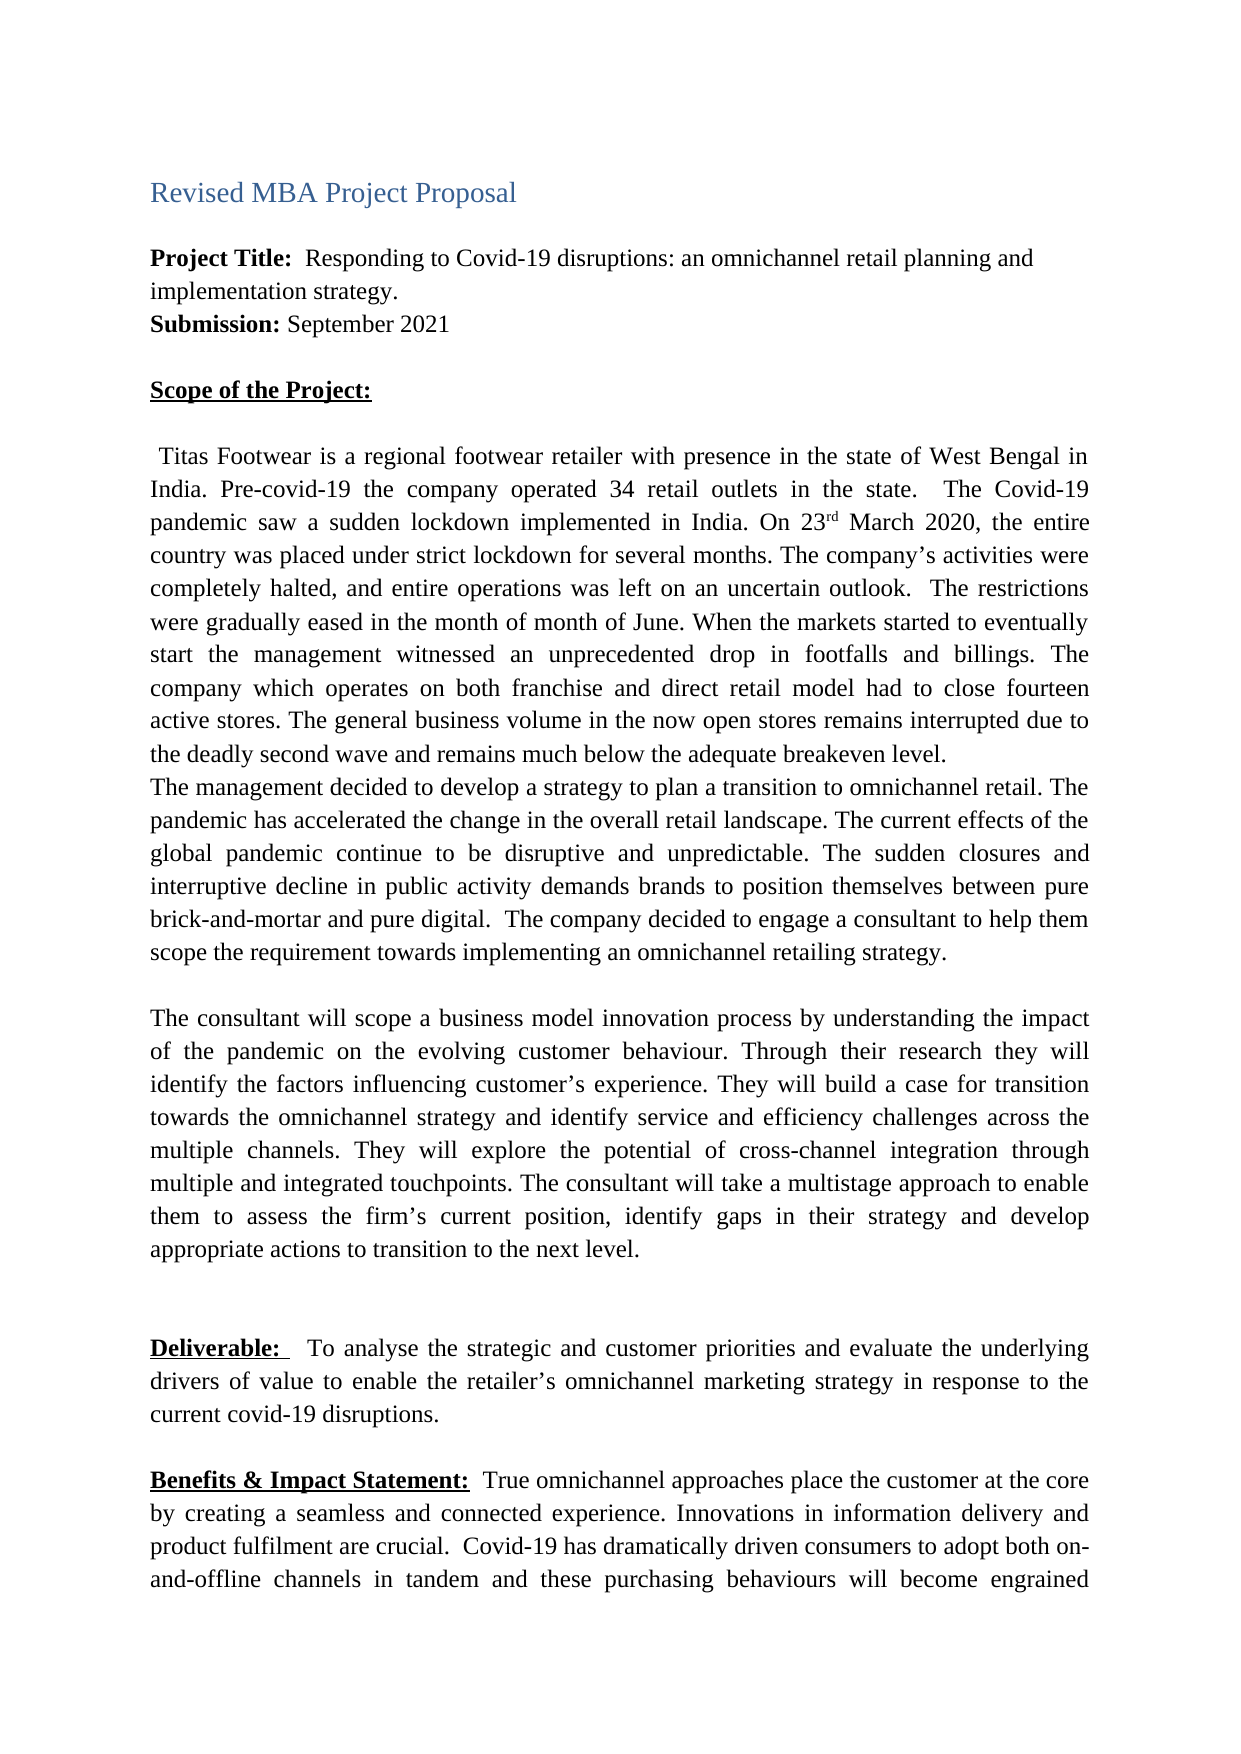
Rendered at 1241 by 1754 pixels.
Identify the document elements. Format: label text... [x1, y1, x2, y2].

text The management decided to develop a strategy to plan a transition to omnichannel retail. The pandemic has accelerated the change in the overall retail landscape. The current effects of the global pandemic continue to be disruptive and unpredictable. The sudden closures and interruptive decline in public activity demands brands to position themselves between pure brick-and-mortar and pure digital. The company decided to engage a consultant to help them scope the requirement towards implementing an omnichannel retailing strategy. [150, 772, 1090, 966]
text Deliverable: To analyse the strategic and customer priorities and evaluate the underlying drivers of value to enable the retailer’s omnichannel marketing strategy in response to the current covid-19 disruptions. [150, 1333, 1090, 1428]
text Project Title: Responding to Covid-19 disruptions: an omnichannel retail planning and implementation strategy. [150, 243, 1090, 305]
text Submission: September 2021 [150, 309, 1090, 338]
text The consultant will scope a business model innovation process by understanding the impact of the pandemic on the evolving customer behaviour. Through their research they will identify the factors influencing customer’s experience. They will build a case for transition towards the omnichannel strategy and identify service and efficiency challenges across the multiple channels. They will explore the potential of cross-channel integration through multiple and integrated touchpoints. The consultant will take a multistage approach to enable them to assess the firm’s current position, identify gaps in their strategy and develop appropriate actions to transition to the next level. [150, 1003, 1090, 1263]
text Revised MBA Project Proposal [150, 175, 1090, 208]
text Scope of the Project: [150, 375, 1090, 404]
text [150, 1465, 1090, 1593]
text Titas Footwear is a regional footwear retailer with presence in the state of West Bengal in India. Pre-covid-19 the company operated 34 retail outlets in the state. The Covid-19 pandemic saw a sudden lockdown implemented in India. On 23rd March 2020, the entire country was placed under strict lockdown for several months. The company’s activities were completely halted, and entire operations was left on an uncertain outlook. The restrictions were gradually eased in the month of month of June. When the markets started to eventually start the management witnessed an unprecedented drop in footfalls and billings. The company which operates on both franchise and direct retail model had to close fourteen active stores. The general business volume in the now open stores remains interrupted due to the deadly second wave and remains much below the adequate breakeven level. [150, 441, 1090, 767]
